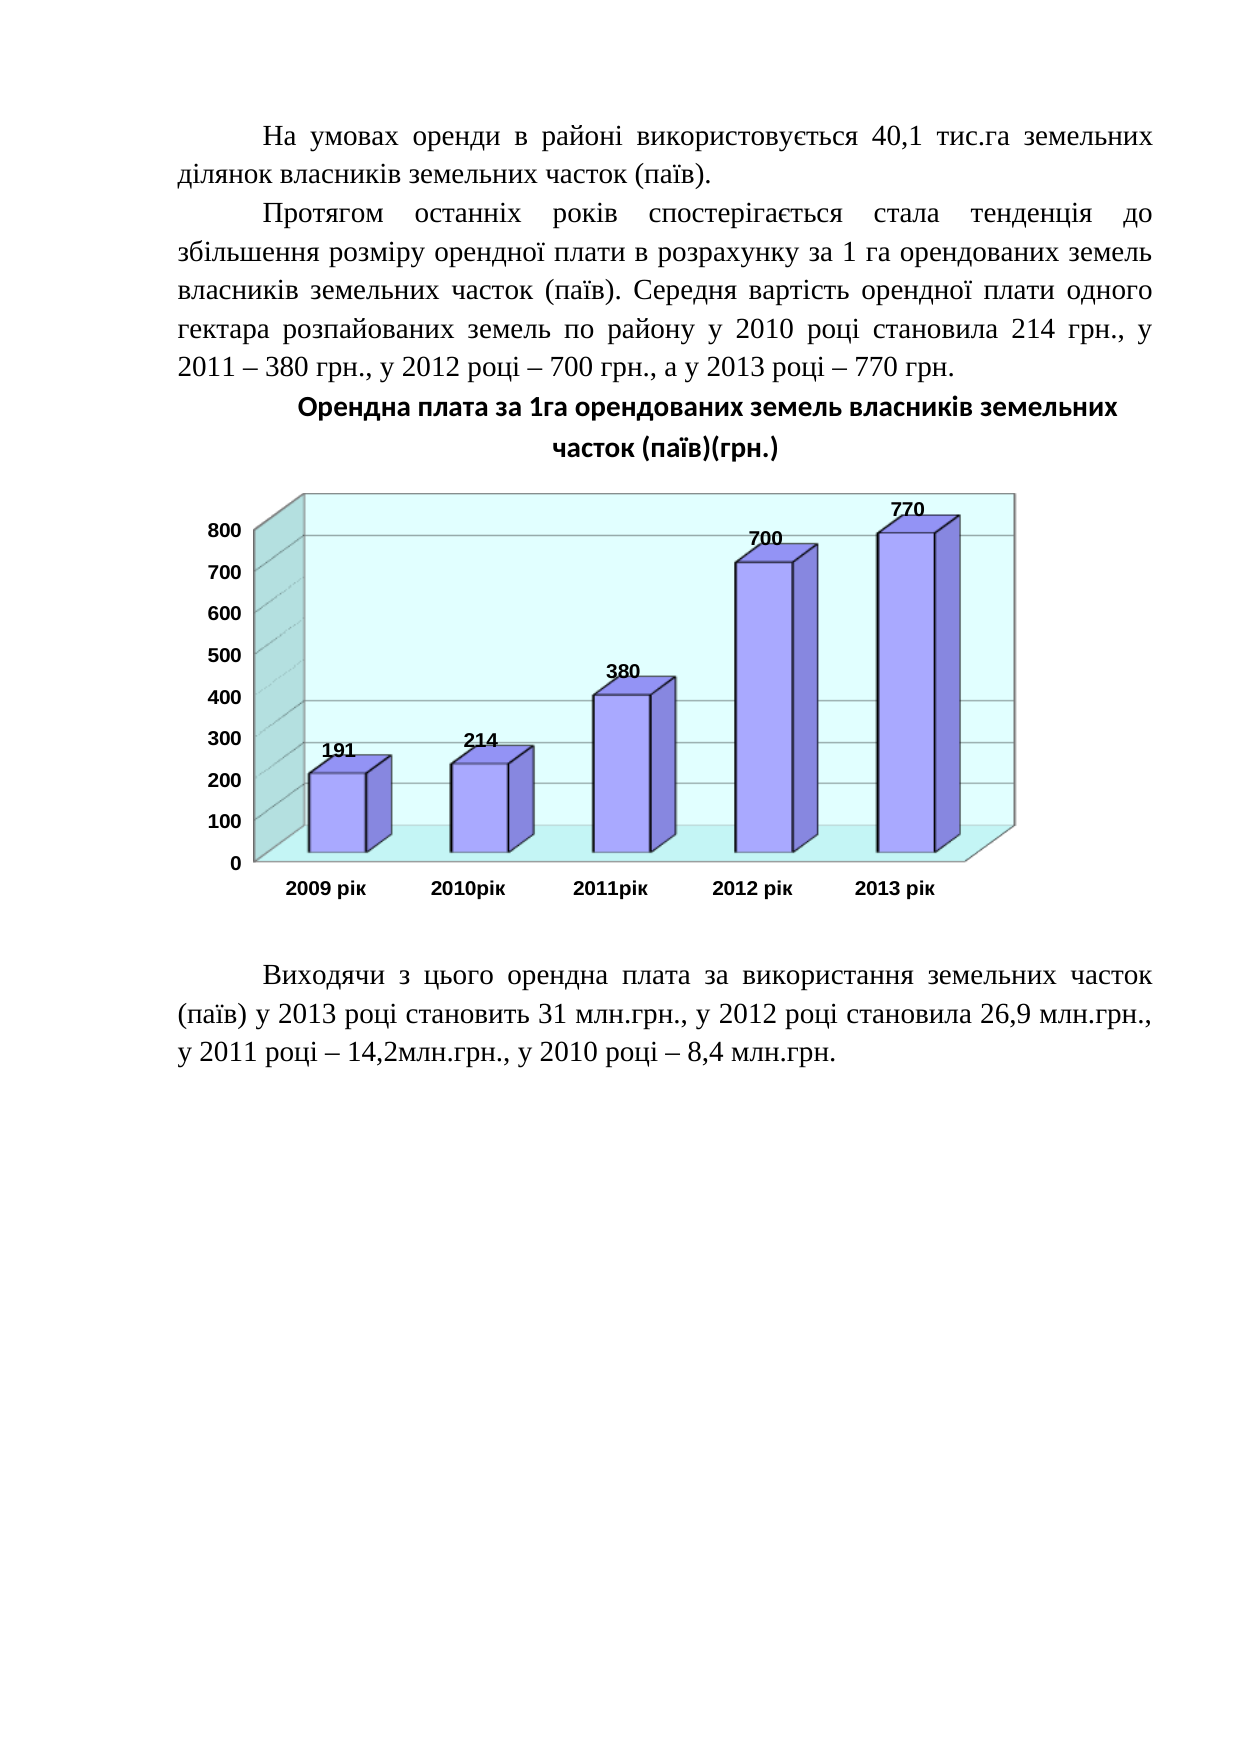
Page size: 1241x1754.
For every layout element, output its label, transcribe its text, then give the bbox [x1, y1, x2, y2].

text Виходячи з цього орендна плата за використання земельних часток (паїв) у 2013 році становить 31 млн.грн., у 2012 році становила 26,9 млн.грн., у 2011 році – 14,2млн.грн., у 2010 році – 8,4 млн.грн. [177, 957, 1154, 1068]
text Орендна плата за 1га орендованих земель власників земельних часток (паїв)(грн.) [177, 388, 1154, 464]
text Протягом останніх років спостерігається стала тенденція до збільшення розміру орендної плати в розрахунку за орендованих земель власників земельних часток (паїв). Середня вартість орендної плати одного гектара розпайованих земель по району у 2010 році становила 214 грн., у 2011 – 380 грн., у 2012 році – 700 грн., а у 2013 році – 770 грн. [177, 195, 1154, 383]
text На умовах оренди в районі використовується 40,1 тис.га земельних ділянок власників земельних часток (паїв). [177, 118, 1154, 190]
